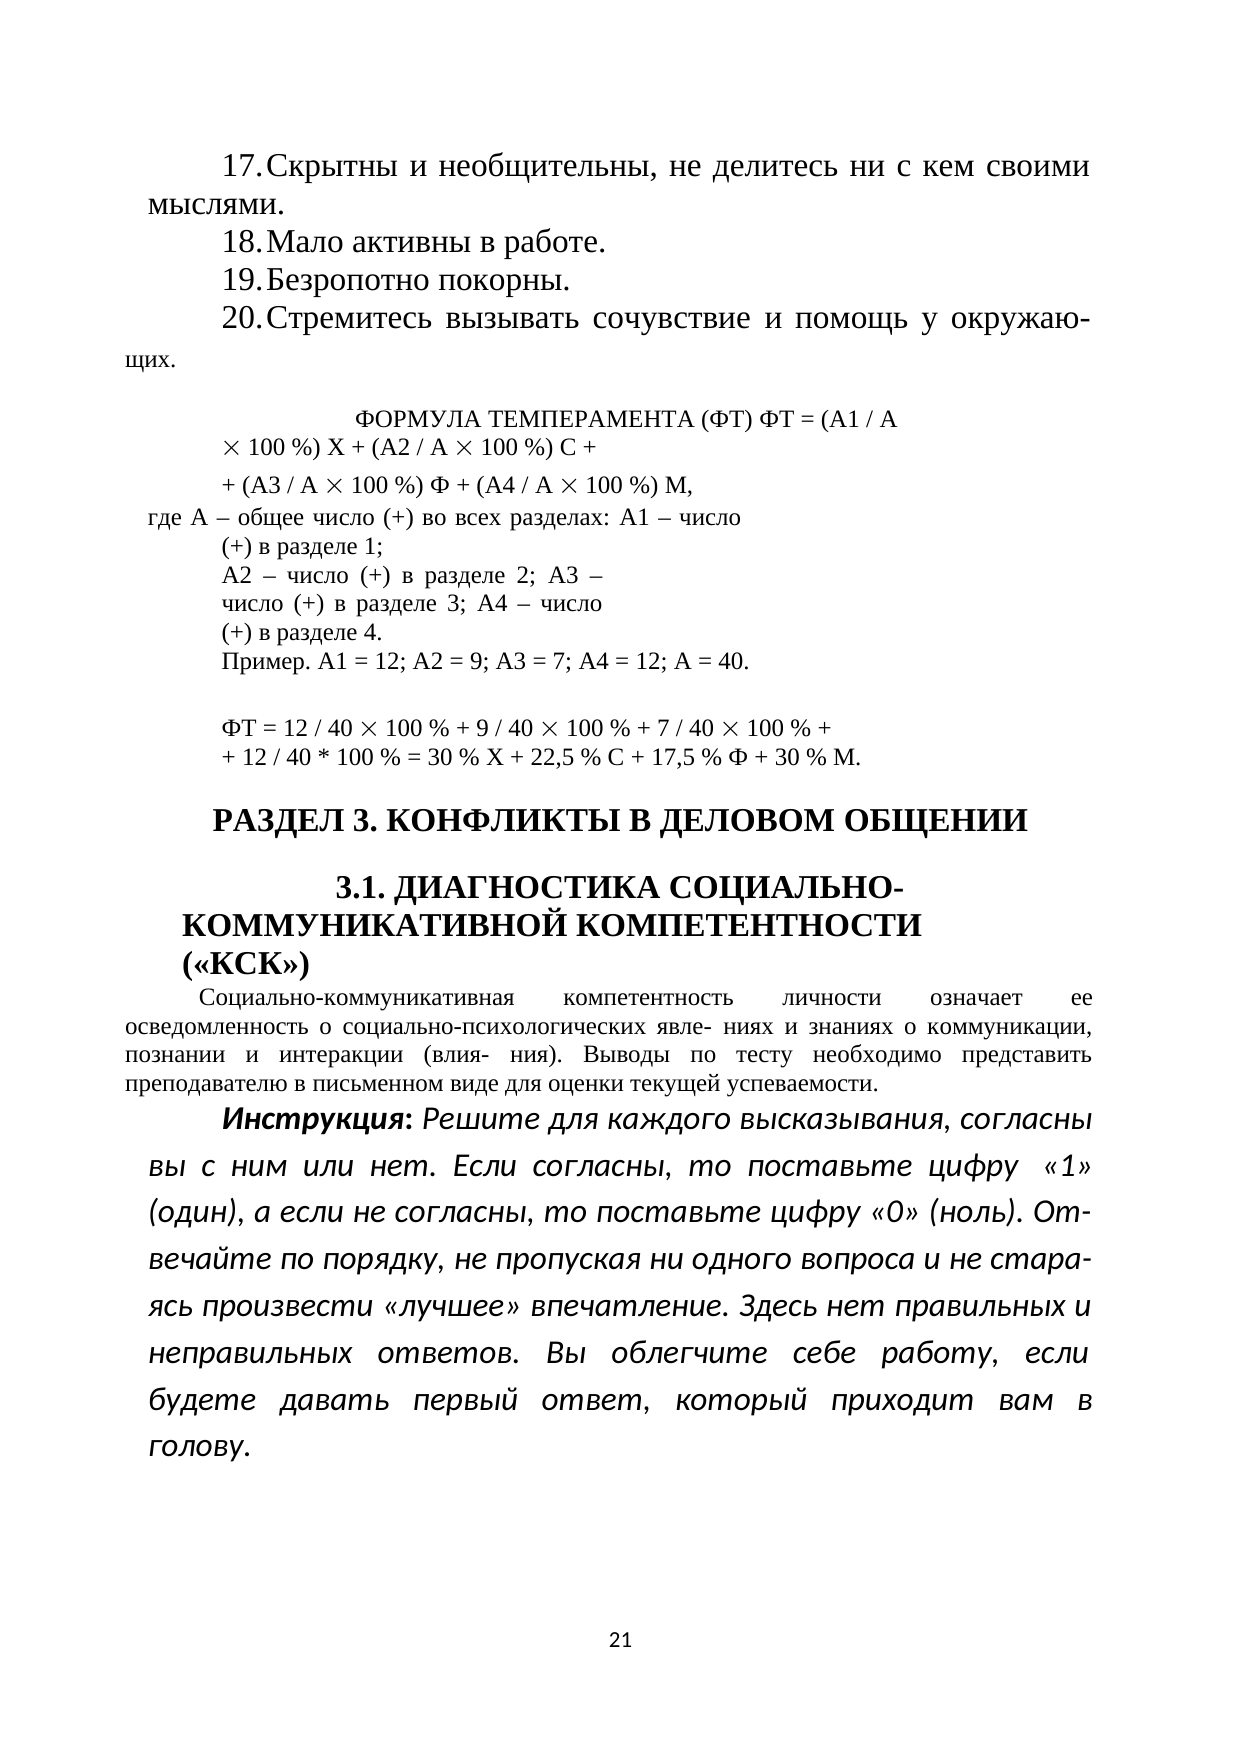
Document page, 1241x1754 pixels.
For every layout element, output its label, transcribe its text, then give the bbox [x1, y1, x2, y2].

list Мало активны в работе. [221, 222, 1117, 260]
list Стремитесь вызывать сочувствие и помощь у окружаю- [221, 298, 1117, 337]
text Инструкция: Решите для каждого высказывания, согласны вы с ним или нет. Если согласны, то поставьте цифру «1» (один), а если не согласны, то поставьте цифру «0» (ноль). От- вечайте по порядку, не пропуская ни одного вопроса и не стара- ясь произвести «лучшее» впечатление. Здесь нет правильных и неправильных ответов. Вы облегчите себе работу, если будете давать первый ответ, который приходит вам в голову. [148, 1097, 1093, 1465]
text Пример. А1 = 12; А2 = 9; А3 = 7; А4 = 12; А = 40. [221, 646, 1117, 675]
text ФТ = 12 / 40  100 % + 9 / 40  100 % + 7 / 40  100 % + [221, 713, 1117, 742]
text А2 – число (+) в разделе 2; А3 – число (+) в разделе 3; А4 – число (+) в разделе 4. [221, 560, 602, 646]
text + (А3 / А  100 %) Ф + (А4 / А  100 %) М, [221, 461, 1117, 502]
text щих. [125, 337, 1117, 375]
text где А – общее число (+) во всех разделах: А1 – число (+) в разделе 1; [148, 502, 741, 559]
subtitle РАЗДЕЛ 3. КОНФЛИКТЫ В ДЕЛОВОМ ОБЩЕНИИ [212, 800, 1117, 838]
text Социально-коммуникативная компетентность личности означает ее осведомленность о социально-психологических явле- ниях и знаниях о коммуникации, познании и интеракции (влия- ния). Выводы по тесту необходимо представить преподавателю в письменном виде для оценки текущей успеваемости. [125, 982, 1093, 1097]
list ДИАГНОСТИКА СОЦИАЛЬНО- КОММУНИКАТИВНОЙ КОМПЕТЕНТНОСТИ («КСК») [182, 867, 1058, 982]
text + 12 / 40 * 100 % = 30 % Х + 22,5 % С + 17,5 % Ф + 30 % М. [221, 742, 1117, 770]
list Скрытны и необщительны, не делитесь ни с кем своими мыслями. [148, 145, 1092, 222]
list Безропотно покорны. [221, 260, 1117, 298]
text ФОРМУЛА ТЕМПЕРАМЕНТА (ФТ) ФТ = (А1 / А  100 %) Х + (А2 / А  100 %) С + [221, 404, 897, 461]
